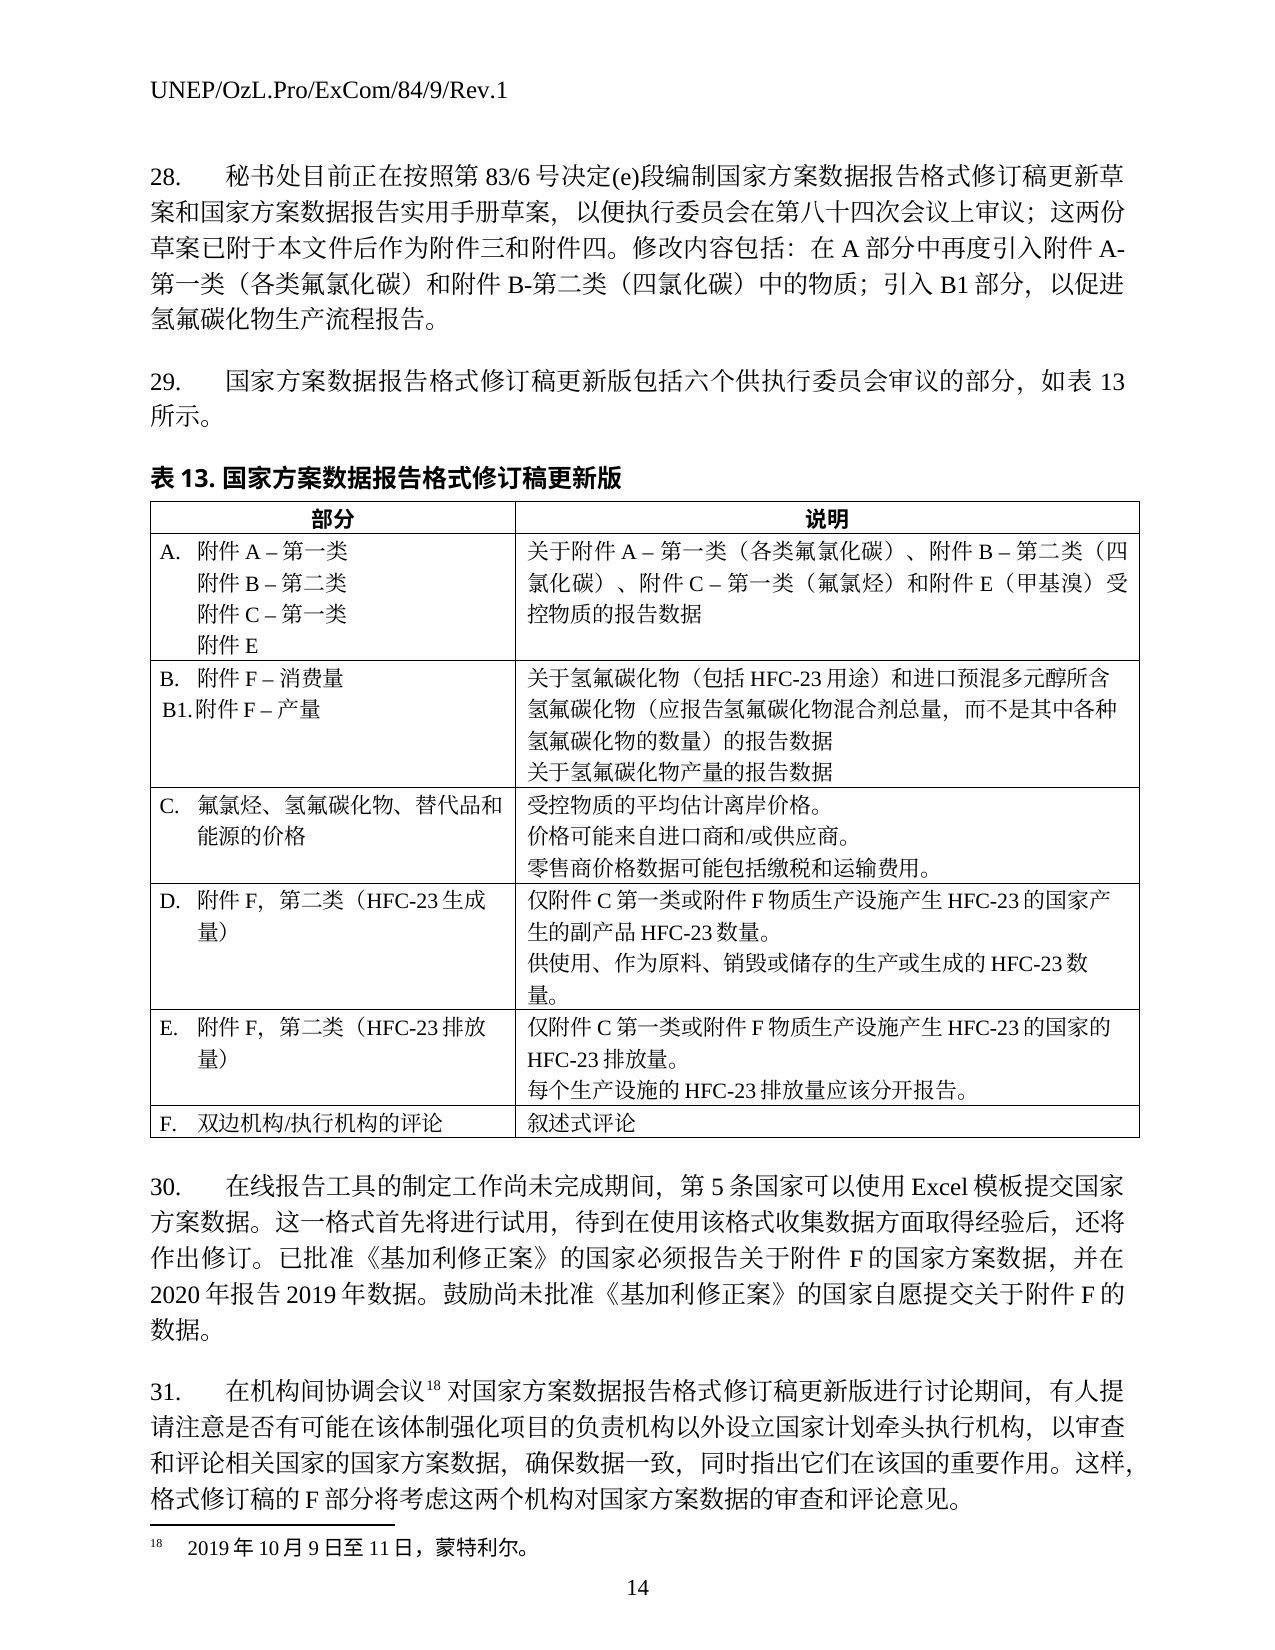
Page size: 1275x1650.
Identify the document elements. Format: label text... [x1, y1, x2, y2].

table_header 部分 [151, 502, 515, 533]
subtitle 在机构间协调会议 对国家方案数据报告格式修订稿更新版进行讨论期间，有人提请注意是否有可能在该体制强化项目的负责机构以外设立国家计划牵头执行机构，以审查和评论相关国家的国家方案数据，确保数据一致，同时指出它们在该国的重要作用。这样，格式修订稿的F部分将考虑这两个机构对国家方案数据的审查和评论意见。 [150, 1372, 1125, 1515]
subtitle 表13. 国家方案数据报告格式修订稿更新版 [150, 458, 1125, 494]
table_cell 双边机构/执行机构的评论 [151, 1106, 515, 1137]
table_header 说明 [516, 502, 1139, 533]
table_cell 附件F，第二类（HFC-23生成量） [151, 884, 515, 1009]
table_cell 关于氢氟碳化物（包括HFC-23用途）和进口预混多元醇所含氢氟碳化物（应报告氢氟碳化物混合剂总量，而不是其中各种氢氟碳化物的数量）的报告数据 关于氢氟碳化物产量的报告数据 [516, 661, 1139, 787]
table_cell 附件A – 第一类 附件B – 第二类 附件C – 第一类 附件E [151, 534, 515, 660]
table_cell 受控物质的平均估计离岸价格。 价格可能来自进口商和/或供应商。 零售商价格数据可能包括缴税和运输费用。 [516, 788, 1139, 882]
table_cell 附件F – 消费量 B1. 附件F – 产量 [151, 661, 515, 787]
subtitle 在线报告工具的制定工作尚未完成期间，第5条国家可以使用Excel模板提交国家方案数据。这一格式首先将进行试用，待到在使用该格式收集数据方面取得经验后，还将作出修订。已批准《基加利修正案》的国家必须报告关于附件F的国家方案数据，并在2020年报告2019年数据。鼓励尚未批准《基加利修正案》的国家自愿提交关于附件F的数据。 [150, 1167, 1125, 1347]
subtitle 秘书处目前正在按照第83/6号决定(e)段编制国家方案数据报告格式修订稿更新草案和国家方案数据报告实用手册草案，以便执行委员会在第八十四次会议上审议；这两份草案已附于本文件后作为附件三和附件四。修改内容包括：在A部分中再度引入附件A-第一类（各类氟氯化碳）和附件B-第二类（四氯化碳）中的物质；引入B1部分，以促进氢氟碳化物生产流程报告。 [150, 156, 1125, 336]
table_cell 叙述式评论 [516, 1106, 1139, 1137]
table_cell 关于附件A – 第一类（各类氟氯化碳）、附件B – 第二类（四氯化碳）、附件C – 第一类（氟氯烃）和附件E（甲基溴）受控物质的报告数据 [516, 534, 1139, 660]
table_cell 附件F，第二类（HFC-23排放量） [151, 1010, 515, 1105]
table_cell 仅附件C第一类或附件F物质生产设施产生HFC-23的国家产生的副产品HFC-23数量。 供使用、作为原料、销毁或储存的生产或生成的HFC-23数量。 [516, 884, 1139, 1009]
table_cell 仅附件C第一类或附件F物质生产设施产生HFC-23的国家的HFC-23排放量。 每个生产设施的HFC-23排放量应该分开报告。 [516, 1010, 1139, 1105]
table_cell 氟氯烃、氢氟碳化物、替代品和能源的价格 [151, 788, 515, 882]
subtitle 国家方案数据报告格式修订稿更新版包括六个供执行委员会审议的部分，如表13所示。 [150, 361, 1125, 433]
